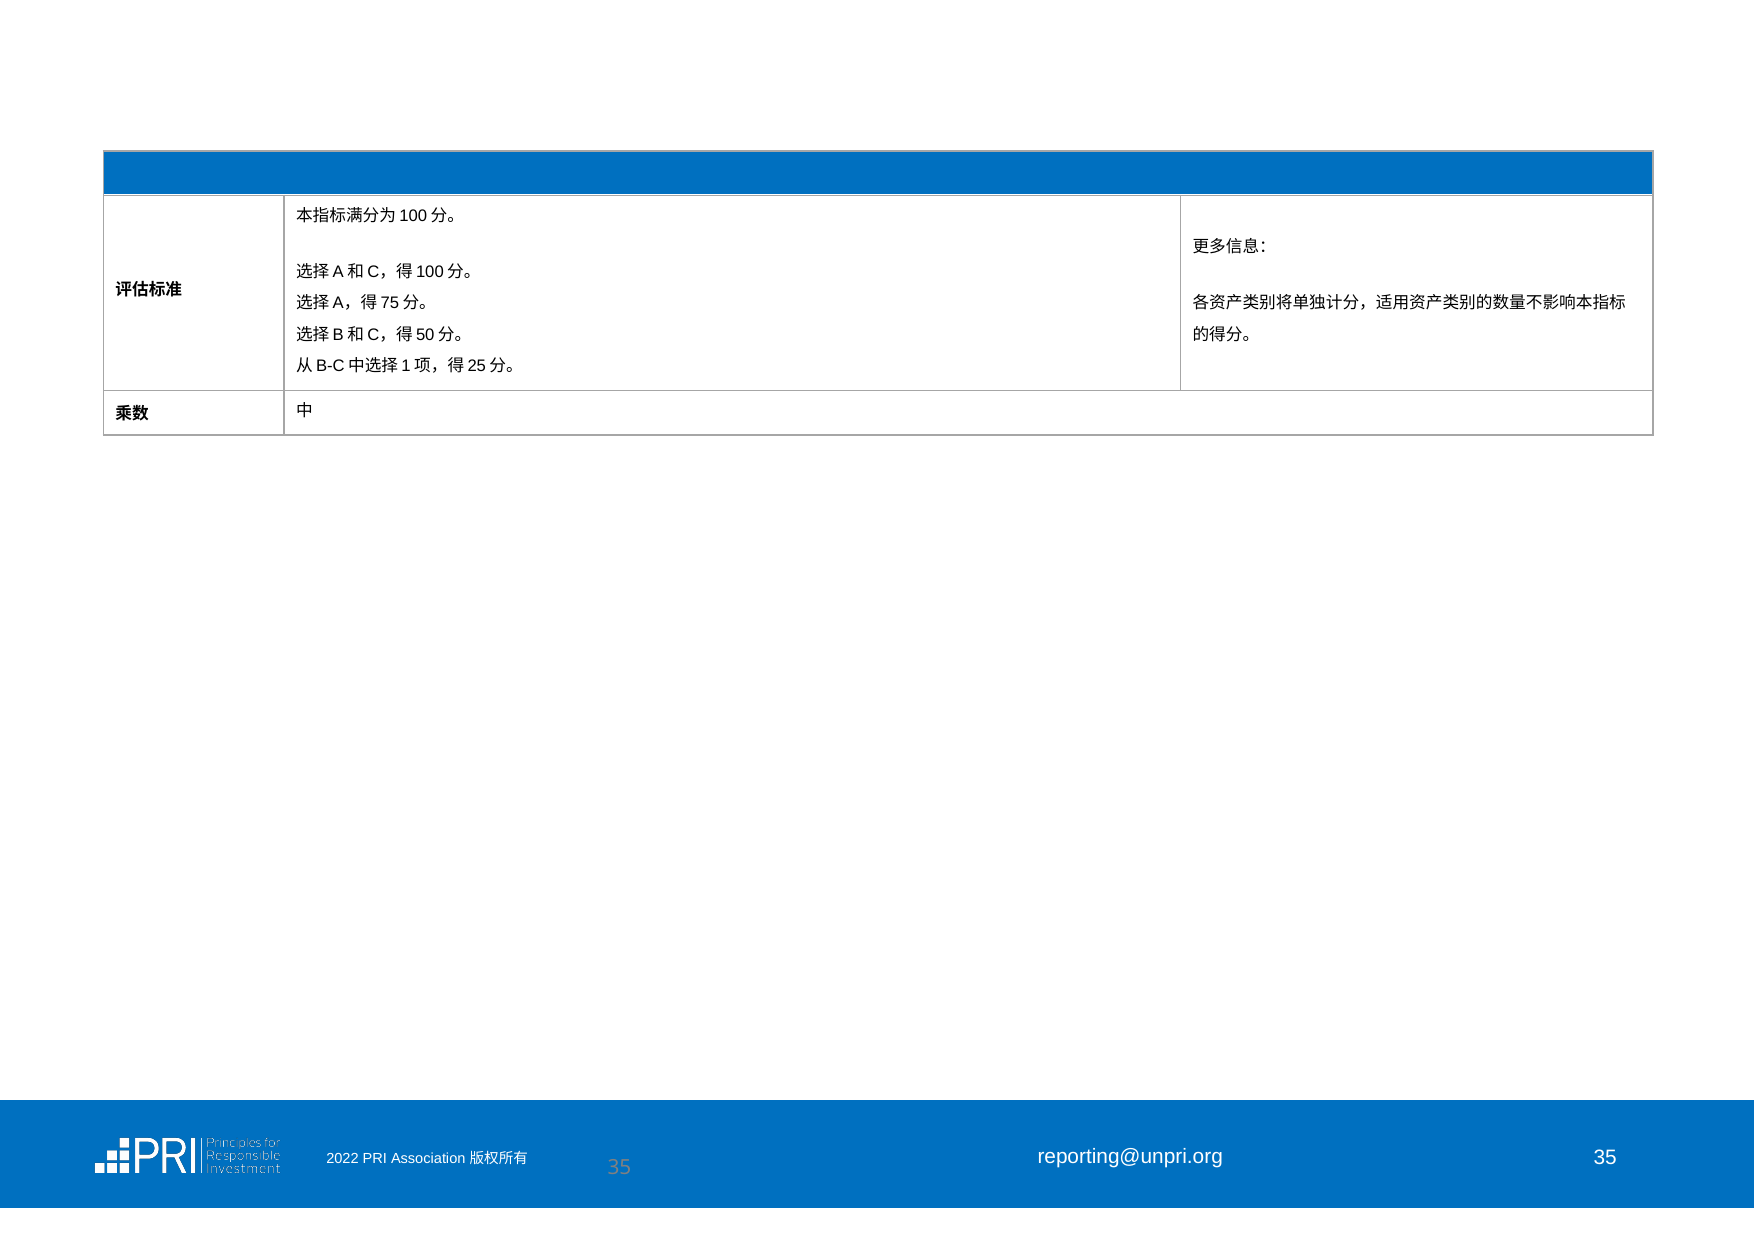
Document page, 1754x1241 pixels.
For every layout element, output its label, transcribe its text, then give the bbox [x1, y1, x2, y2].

table_cell 评估 [104, 152, 1652, 194]
table_cell 评估标准 [104, 196, 283, 389]
picture [92, 1135, 282, 1176]
table_cell 中 [285, 391, 1652, 434]
table_cell 本指标满分为100分。 选择A和C，得100分。 选择A，得75分。 选择B和C，得50分。 从B-C中选择1项，得25分。 [285, 196, 1180, 389]
table_cell 更多信息： 各资产类别将单独计分，适用资产类别的数量不影响本指标的得分。 [1181, 196, 1652, 389]
table_cell 乘数 [104, 391, 283, 434]
